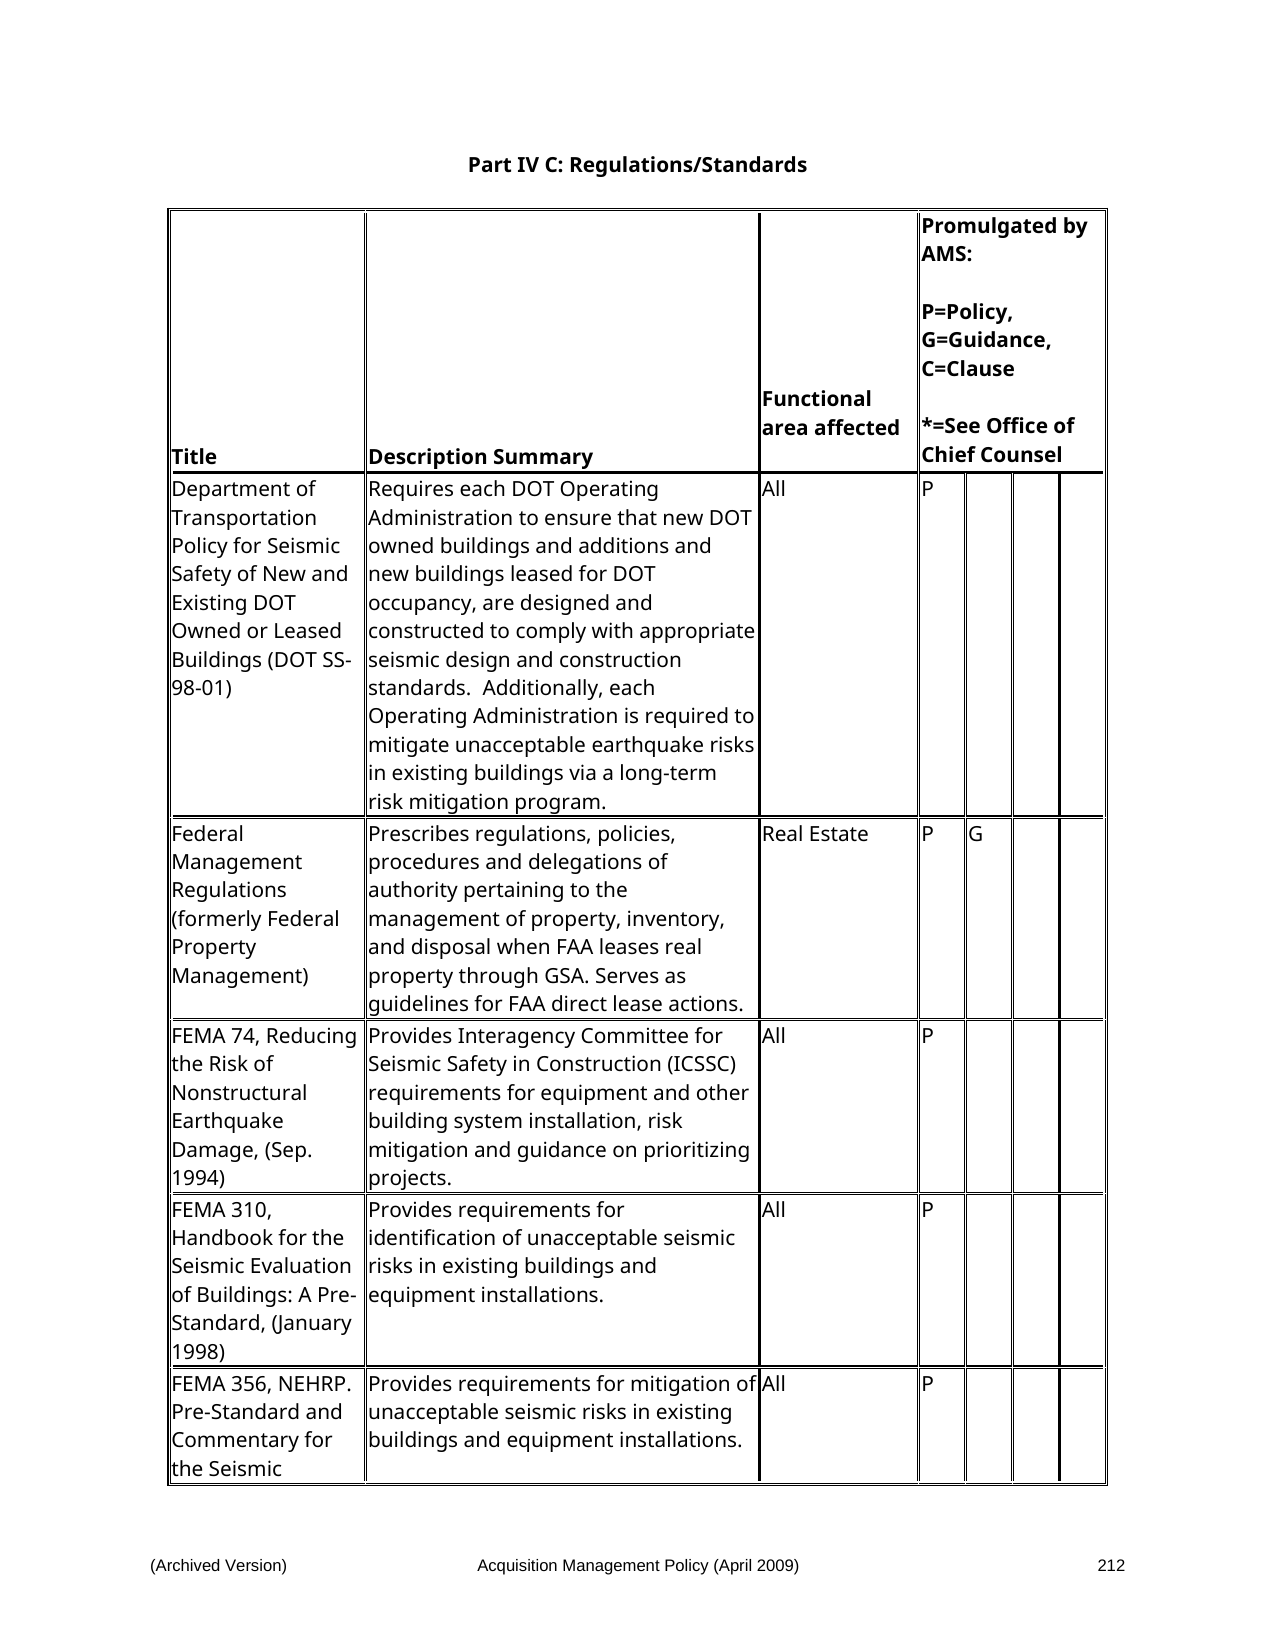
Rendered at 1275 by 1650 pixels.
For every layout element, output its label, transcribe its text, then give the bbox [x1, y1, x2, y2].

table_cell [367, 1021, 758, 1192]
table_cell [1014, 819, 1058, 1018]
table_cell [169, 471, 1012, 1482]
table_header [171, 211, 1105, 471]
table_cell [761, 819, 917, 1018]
text Part IV C: Regulations/Standards [150, 150, 1125, 178]
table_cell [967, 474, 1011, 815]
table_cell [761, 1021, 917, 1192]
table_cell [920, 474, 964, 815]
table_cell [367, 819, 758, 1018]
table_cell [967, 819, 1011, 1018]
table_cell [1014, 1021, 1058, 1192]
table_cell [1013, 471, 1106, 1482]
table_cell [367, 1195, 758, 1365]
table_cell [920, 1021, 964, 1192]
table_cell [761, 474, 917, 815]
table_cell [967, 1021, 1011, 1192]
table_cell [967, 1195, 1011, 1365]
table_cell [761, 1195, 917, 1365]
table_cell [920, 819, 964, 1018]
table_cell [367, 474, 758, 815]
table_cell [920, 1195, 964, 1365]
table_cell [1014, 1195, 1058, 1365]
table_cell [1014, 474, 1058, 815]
